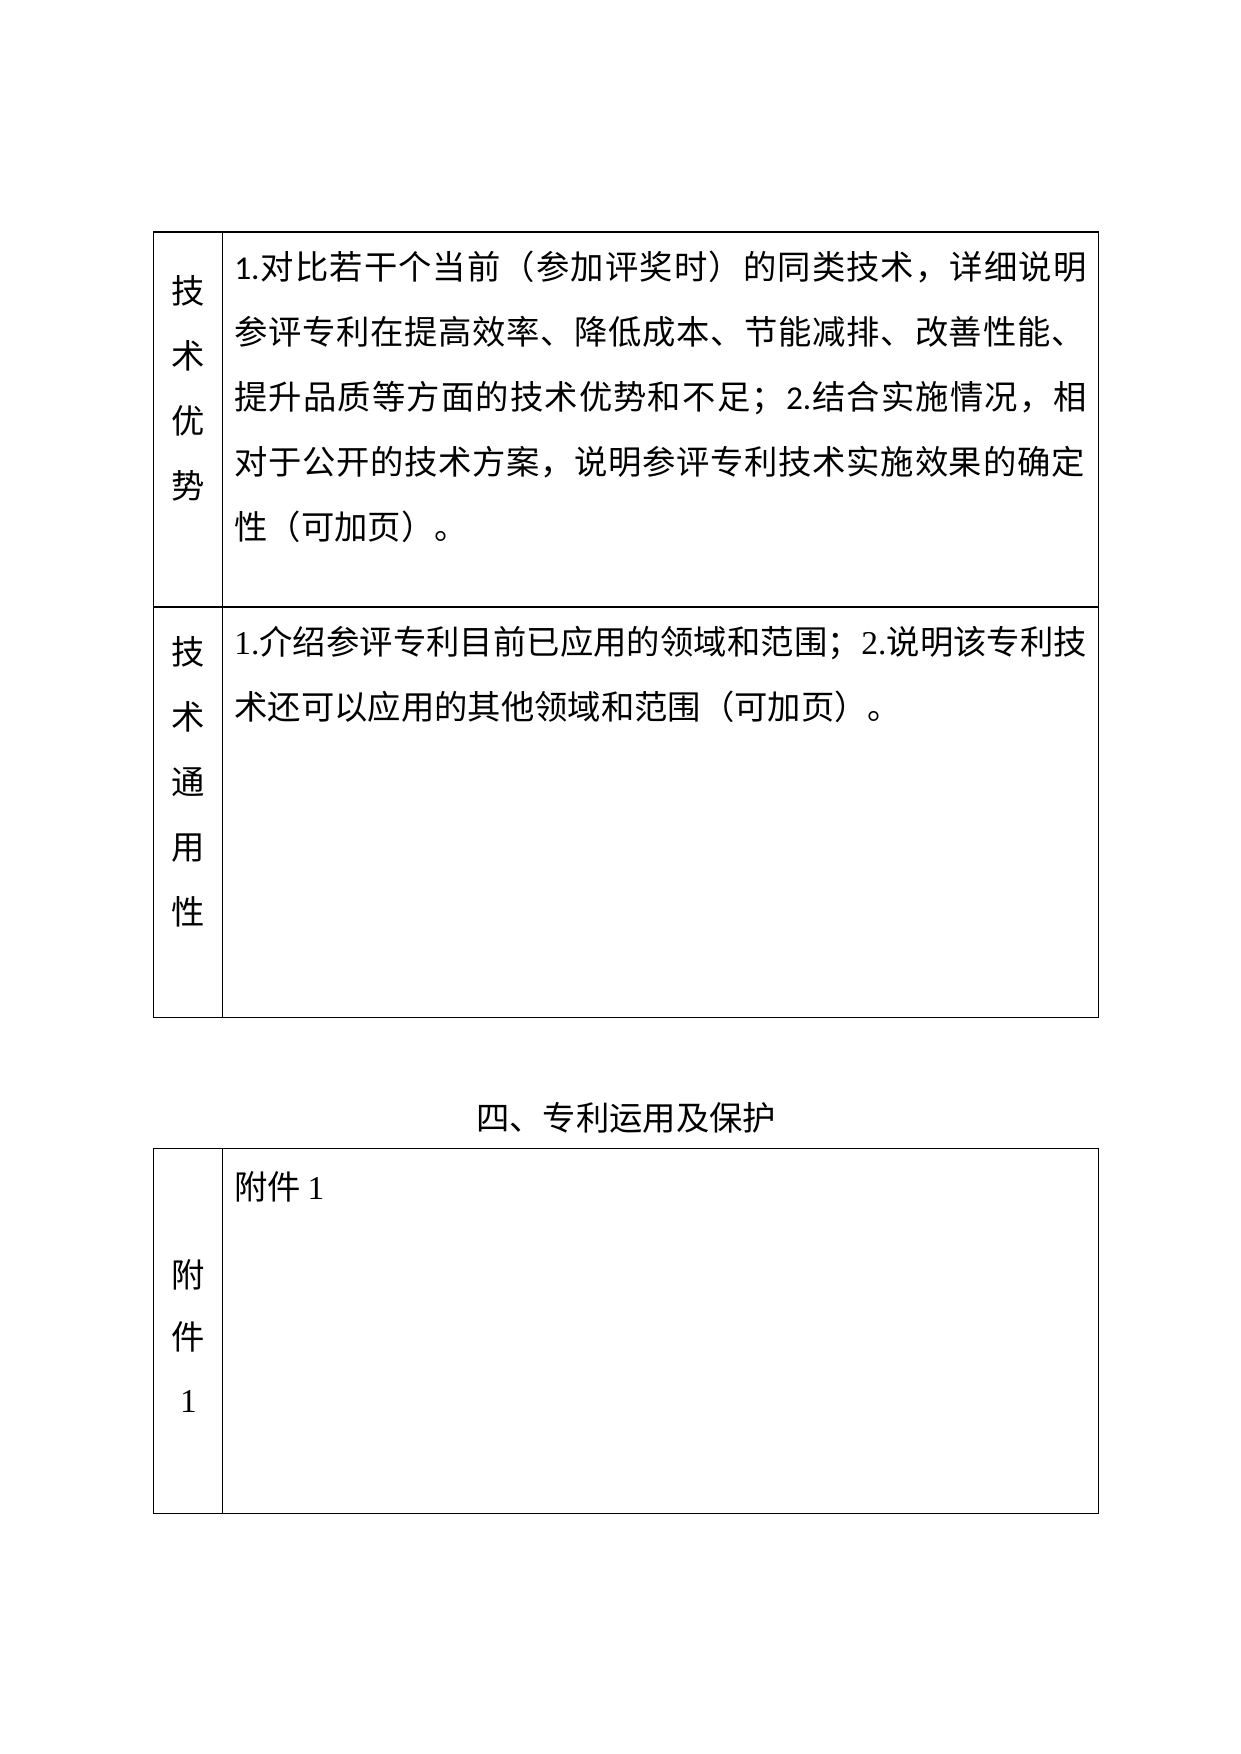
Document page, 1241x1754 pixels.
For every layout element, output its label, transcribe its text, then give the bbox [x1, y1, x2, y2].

table_cell 技术优势 [154, 233, 222, 606]
table_cell 1.介绍参评专利目前已应用的领域和范围；2.说明该专利技术还可以应用的其他领域和范围（可加页）。 [223, 608, 1098, 1017]
text 四、专利运用及保护 [165, 1083, 1087, 1148]
table_cell 技术通用性 [154, 608, 222, 1017]
table_cell 1.对比若干个当前（参加评奖时）的同类技术，详细说明参评专利在提高效率、降低成本、节能减排、改善性能、提升品质等方面的技术优势和不足；2.结合实施情况，相对于公开的技术方案，说明参评专利技术实施效果的确定性（可加页）。 [223, 233, 1098, 606]
table_header 附件1 [154, 1149, 222, 1513]
table_header 附件1 [223, 1149, 1098, 1513]
